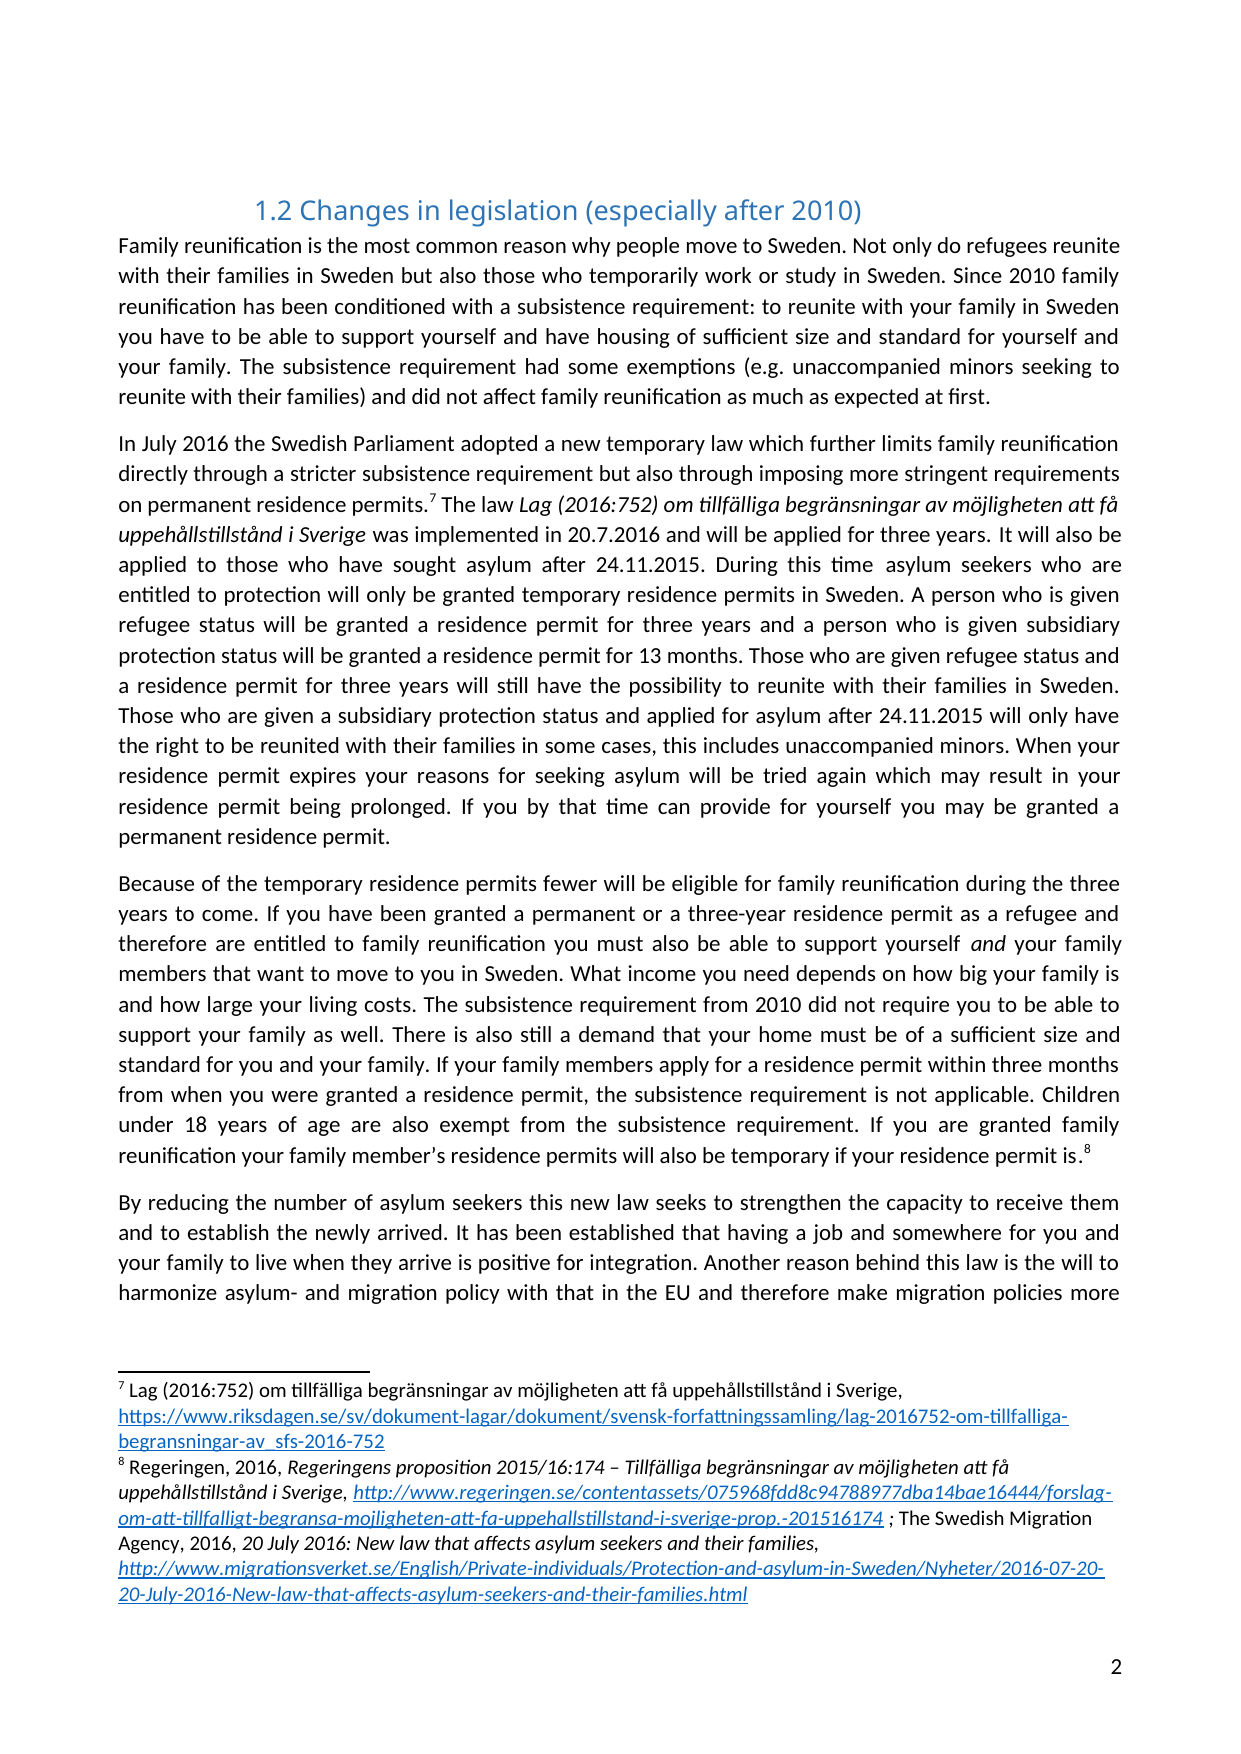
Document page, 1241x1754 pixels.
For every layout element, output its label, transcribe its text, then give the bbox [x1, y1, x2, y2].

text In July 2016 the Swedish Parliament adopted a new temporary law which further limits family reunification directly through a stricter subsistence requirement but also through imposing more stringent requirements on permanent residence permits. The law Lag (2016:752) om tillfälliga begränsningar av möjligheten att få uppehållstillstånd i Sverige was implemented in 20.7.2016 and will be applied for three years. It will also be applied to those who have sought asylum after 24.11.2015. During this time asylum seekers who are entitled to protection will only be granted temporary residence permits in Sweden. A person who is given refugee status will be granted a residence permit for three years and a person who is given subsidiary protection status will be granted a residence permit for 13 months. Those who are given refugee status and a residence permit for three years will still have the possibility to reunite with their families in Sweden. Those who are given a subsidiary protection status and applied for asylum after 24.11.2015 will only have the right to be reunited with their families in some cases, this includes unaccompanied minors. When your residence permit expires your reasons for seeking asylum will be tried again which may result in your residence permit being prolonged. If you by that time can provide for yourself you may be granted a permanent residence permit. [118, 429, 1122, 850]
text Family reunification is the most common reason why people move to Sweden. Not only do refugees reunite with their families in Sweden but also those who temporarily work or study in Sweden. Since 2010 family reunification has been conditioned with a subsistence requirement: to reunite with your family in Sweden you have to be able to support yourself and have housing of sufficient size and standard for yourself and your family. The subsistence requirement had some exemptions (e.g. unaccompanied minors seeking to reunite with their families) and did not affect family reunification as much as expected at first. [118, 231, 1122, 410]
subtitle 1.2 Changes in legislation (especially after 2010) [254, 192, 1122, 228]
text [118, 1188, 1122, 1306]
text Because of the temporary residence permits fewer will be eligible for family reunification during the three years to come. If you have been granted a permanent or a three-year residence permit as a refugee and therefore are entitled to family reunification you must also be able to support yourself and your family members that want to move to you in Sweden. What income you need depends on how big your family is and how large your living costs. The subsistence requirement from 2010 did not require you to be able to support your family as well. There is also still a demand that your home must be of a sufficient size and standard for you and your family. If your family members apply for a residence permit within three months from when you were granted a residence permit, the subsistence requirement is not applicable. Children under 18 years of age are also exempt from the subsistence requirement. If you are granted family reunification your family member’s residence permits will also be temporary if your residence permit is. [118, 869, 1122, 1169]
